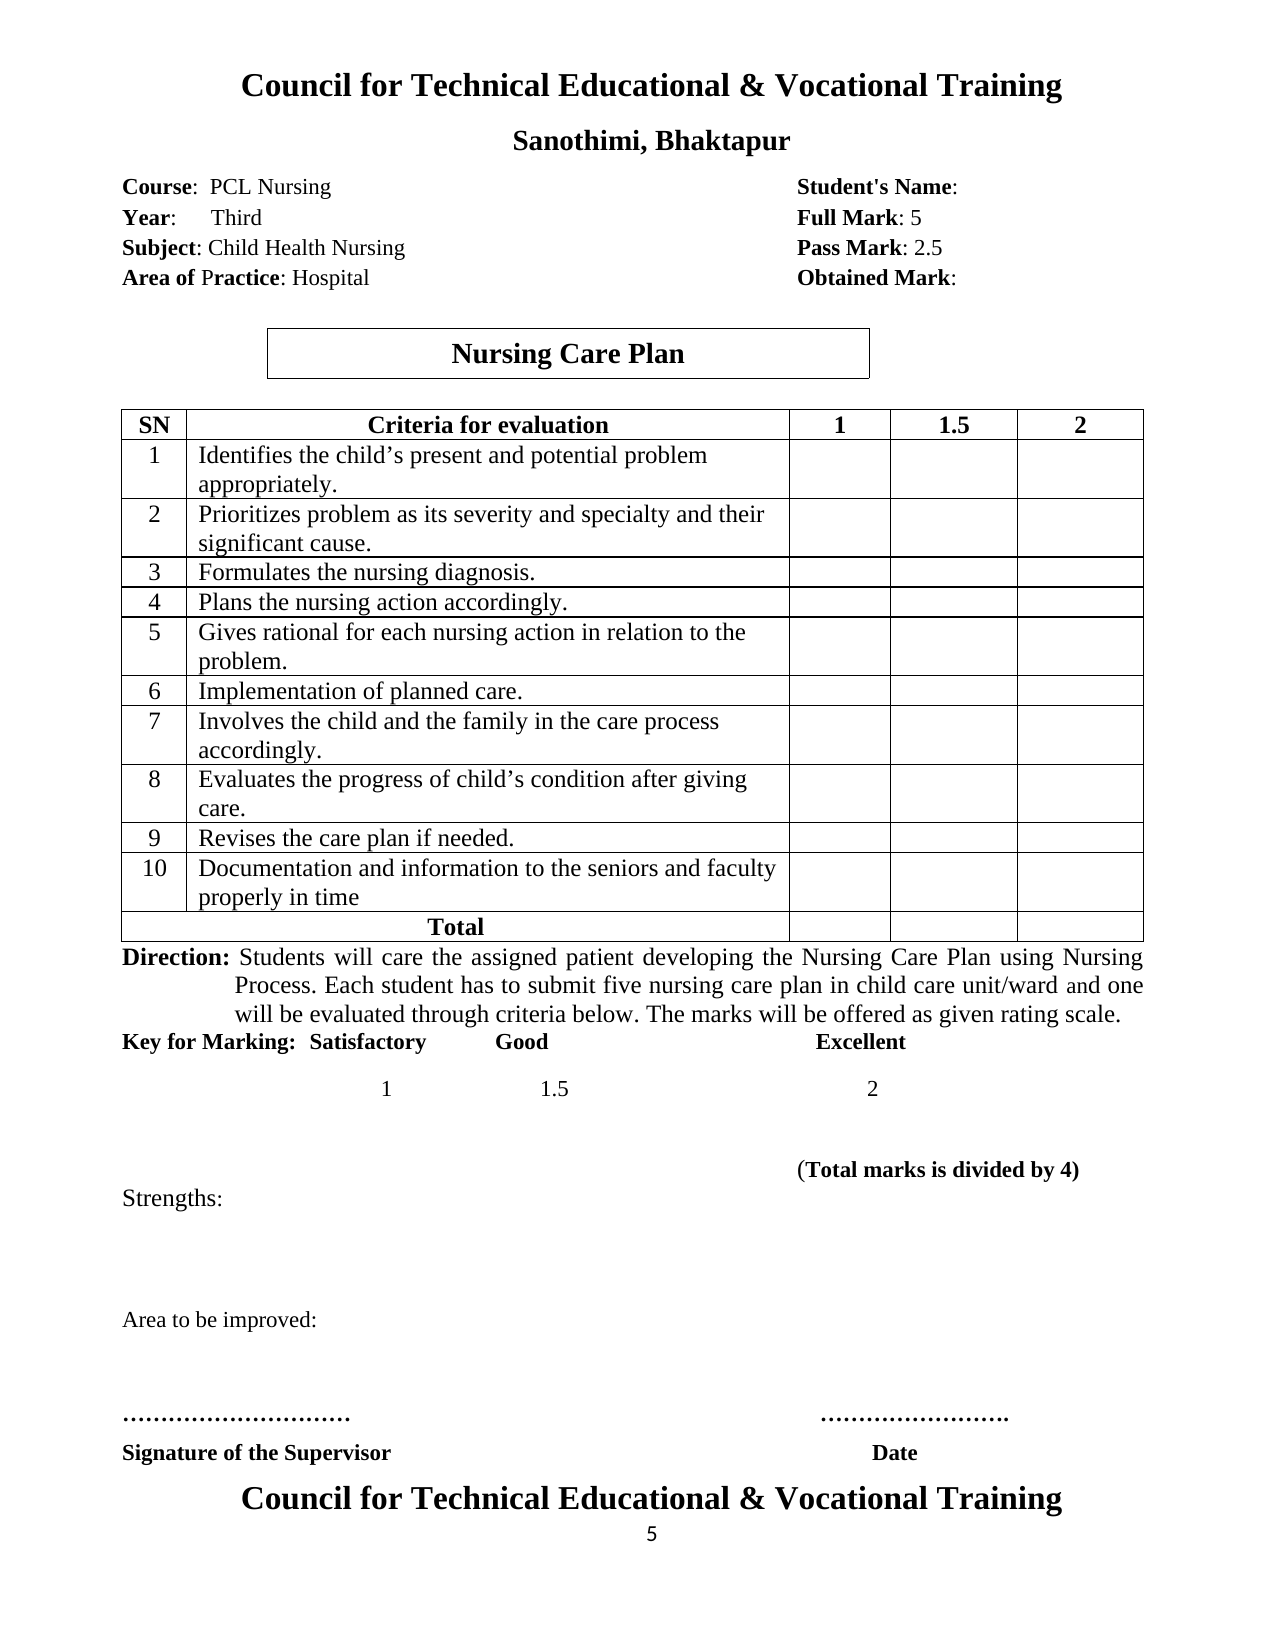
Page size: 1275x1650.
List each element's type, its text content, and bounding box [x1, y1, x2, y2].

table_cell 6 [122, 676, 186, 705]
table_cell [891, 588, 1017, 616]
table_cell Involves the child and the family in the care process accordingly. [187, 706, 789, 763]
text Direction: Students will care the assigned patient developing the Nursing Care Plan using Nursing Process. Each student has to submit five nursing care plan in child care unit/ward and one will be evaluated through criteria below. The marks will be offered as given rating scale. [122, 942, 1144, 1028]
table_cell 10 [122, 853, 186, 911]
table_cell [790, 618, 890, 675]
table_cell [891, 618, 1017, 675]
table_cell [1018, 912, 1143, 941]
table_cell 2 [122, 499, 186, 556]
table_cell Revises the care plan if needed. [187, 823, 789, 852]
text Course: PCL Nursing Student's Name: [122, 173, 1181, 200]
table_cell [790, 765, 890, 822]
table_cell [790, 706, 890, 763]
table_cell [891, 706, 1017, 763]
table_cell Evaluates the progress of child’s condition after giving care. [187, 765, 789, 822]
table_cell [891, 765, 1017, 822]
table_cell Identifies the child’s present and potential problem appropriately. [187, 440, 789, 498]
text Signature of the Supervisor Date [122, 1439, 1181, 1466]
table_header 1 [790, 410, 890, 439]
table_cell [891, 853, 1017, 911]
table_cell 8 [122, 765, 186, 822]
text Subject: Child Health Nursing Pass Mark: 2.5 [122, 234, 1181, 260]
table_cell [1018, 499, 1143, 556]
table_header Criteria for evaluation [187, 410, 789, 439]
text Year: Third Full Mark: 5 [122, 204, 1181, 230]
text Key for Marking: Satisfactory Good Excellent [122, 1028, 1181, 1054]
table_cell 4 [122, 588, 186, 616]
text Area of Practice: Hospital Obtained Mark: [122, 264, 1181, 290]
text 1 1.5 2 [122, 1075, 1181, 1101]
table_header SN [122, 410, 186, 439]
table_cell 3 [122, 558, 186, 586]
text Strengths: [122, 1183, 1181, 1212]
table_cell Implementation of planned care. [187, 676, 789, 705]
table_cell Plans the nursing action accordingly. [187, 588, 789, 616]
table_cell [1018, 706, 1143, 763]
table_cell [790, 823, 890, 852]
table_cell Gives rational for each nursing action in relation to the problem. [187, 618, 789, 675]
table_cell [790, 853, 890, 911]
table_header 1.5 [891, 410, 1017, 439]
text Council for Technical Educational & Vocational Training [122, 1478, 1181, 1516]
table_cell 7 [122, 706, 186, 763]
table_cell [1018, 765, 1143, 822]
table_cell [1018, 558, 1143, 586]
table_cell 5 [122, 618, 186, 675]
table_cell [1018, 588, 1143, 616]
table_header 2 [1018, 410, 1143, 439]
table_cell [1018, 440, 1143, 498]
table_cell [790, 440, 890, 498]
text Council for Technical Educational & Vocational Training [122, 66, 1181, 104]
table_cell [1018, 676, 1143, 705]
table_cell [1018, 823, 1143, 852]
table_cell [891, 499, 1017, 556]
table_cell [891, 440, 1017, 498]
text Area to be improved: [122, 1306, 1181, 1332]
table_cell [790, 912, 890, 941]
table_cell 1 [122, 440, 186, 498]
table_cell [1018, 853, 1143, 911]
table_cell Formulates the nursing diagnosis. [187, 558, 789, 586]
text Sanothimi, Bhaktapur [122, 123, 1181, 157]
table_cell Documentation and information to the seniors and faculty properly in time [187, 853, 789, 911]
table_cell [891, 558, 1017, 586]
table_cell Total [122, 912, 789, 941]
table_cell [1018, 618, 1143, 675]
table_cell 9 [122, 823, 186, 852]
table_cell [790, 676, 890, 705]
text ………………………… ……………………. [122, 1400, 1181, 1427]
table_cell Prioritizes problem as its severity and specialty and their significant cause. [187, 499, 789, 556]
table_cell [891, 676, 1017, 705]
table_cell [891, 823, 1017, 852]
text (Total marks is divided by 4) [122, 1154, 1181, 1183]
table_cell [790, 558, 890, 586]
table_cell [790, 499, 890, 556]
table_cell [891, 912, 1017, 941]
table_cell [790, 588, 890, 616]
